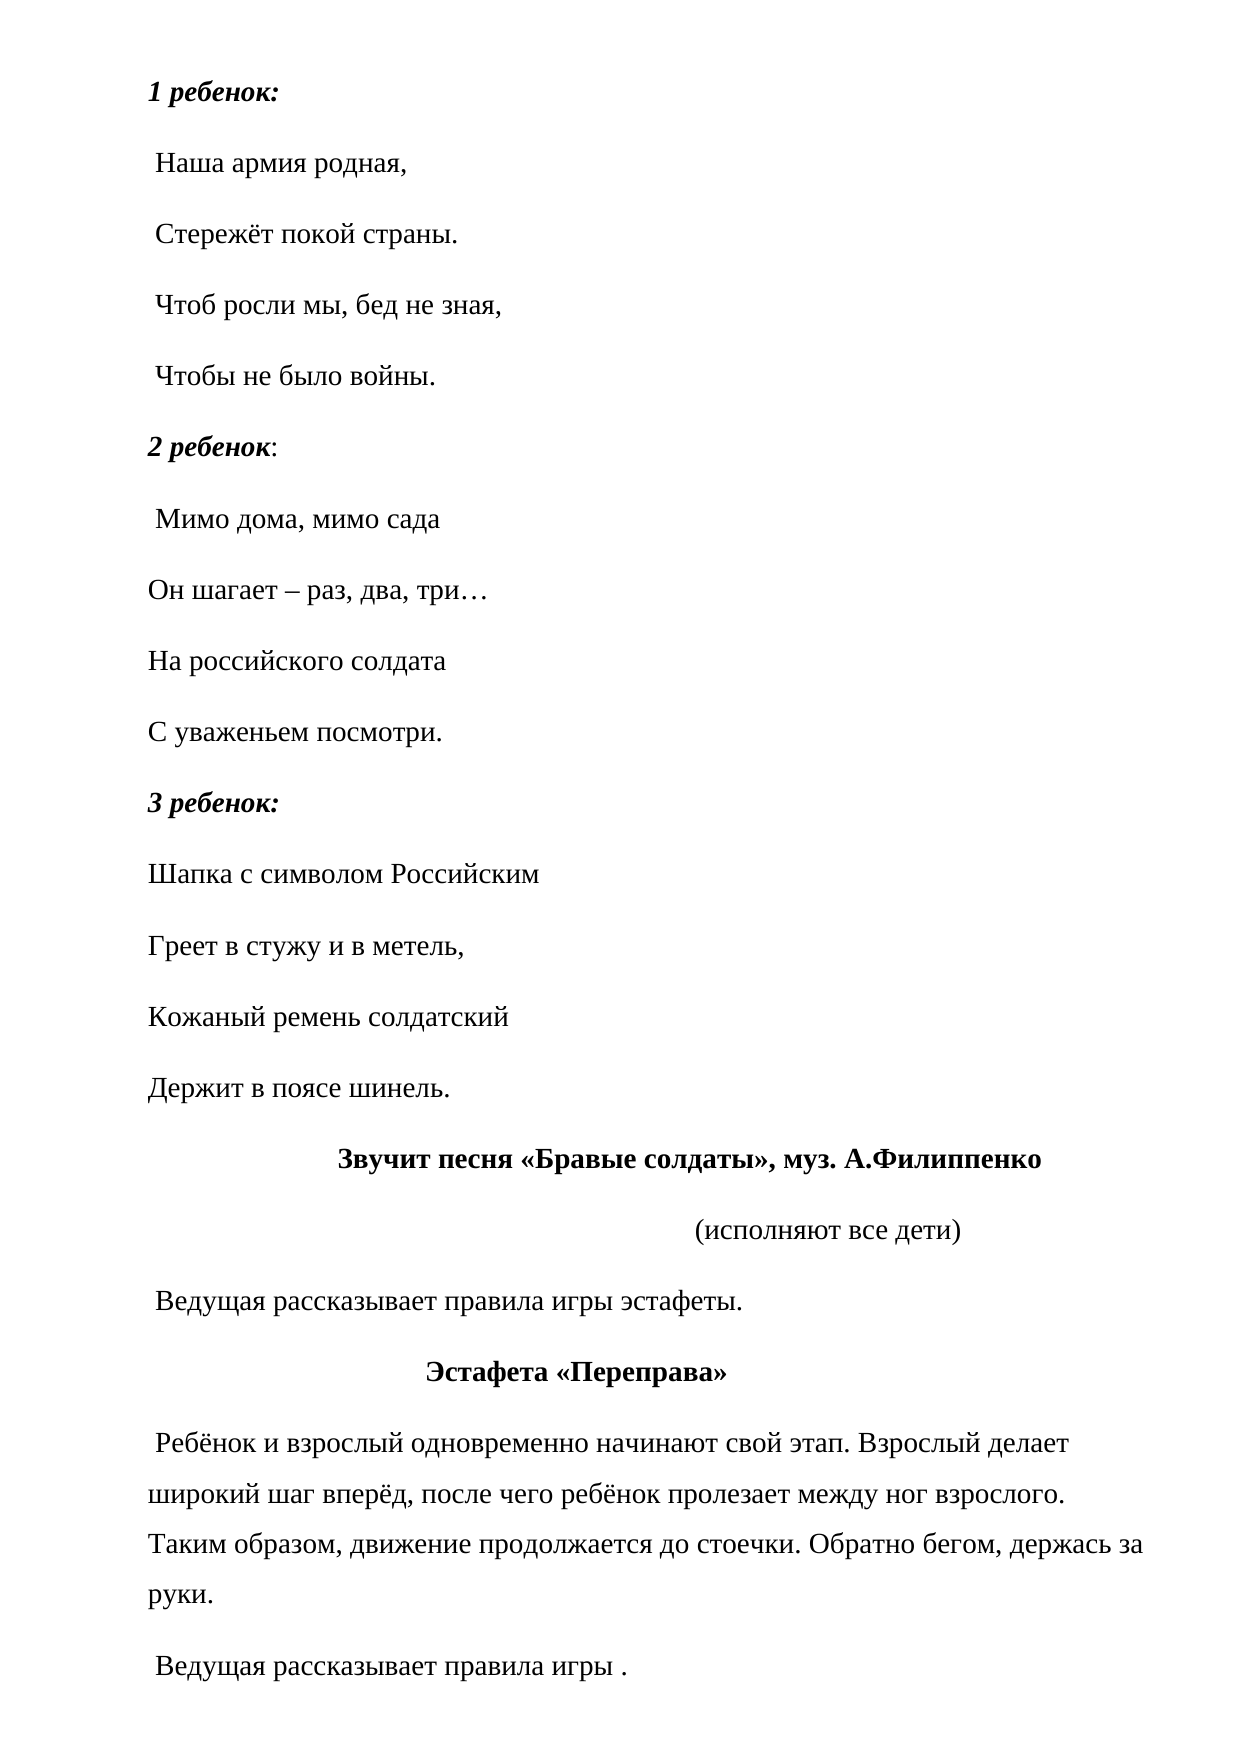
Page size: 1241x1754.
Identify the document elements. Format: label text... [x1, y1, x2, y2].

text Звучит песня «Бравые солдаты», муз. А.Филиппенко [148, 1141, 1152, 1174]
text Ведущая рассказывает правила игры . [148, 1648, 1152, 1681]
text 3 ребенок: [148, 785, 1152, 819]
text Шапка с символом Российским [148, 856, 1152, 890]
text Эстафета «Переправа» [148, 1354, 1152, 1388]
text Ведущая рассказывает правила игры эстафеты. [148, 1283, 1152, 1317]
text Мимо дома, мимо сада [148, 501, 1152, 534]
text (исполняют все дети) [148, 1212, 1152, 1246]
text Чтоб росли мы, бед не зная, [148, 287, 1152, 321]
text На российского солдата [148, 643, 1152, 677]
text Кожаный ремень солдатский [148, 999, 1152, 1032]
text Наша армия родная, [148, 145, 1152, 178]
text Чтобы не было войны. [148, 358, 1152, 392]
text 1 ребенок: [148, 74, 1152, 107]
text Греет в стужу и в метель, [148, 928, 1152, 961]
text Ребёнок и взрослый одновременно начинают свой этап. Взрослый делает широкий шаг вперёд, после чего ребёнок пролезает между ног взрослого. Таким образом, движение продолжается до стоечки. Обратно бегом, держась за руки. [148, 1426, 1152, 1610]
text С уваженьем посмотри. [148, 714, 1152, 748]
text Он шагает – раз, два, три… [148, 572, 1152, 605]
text Держит в поясе шинель. [148, 1070, 1152, 1103]
text 2 ребенок: [148, 429, 1152, 463]
text Стережёт покой страны. [148, 216, 1152, 250]
